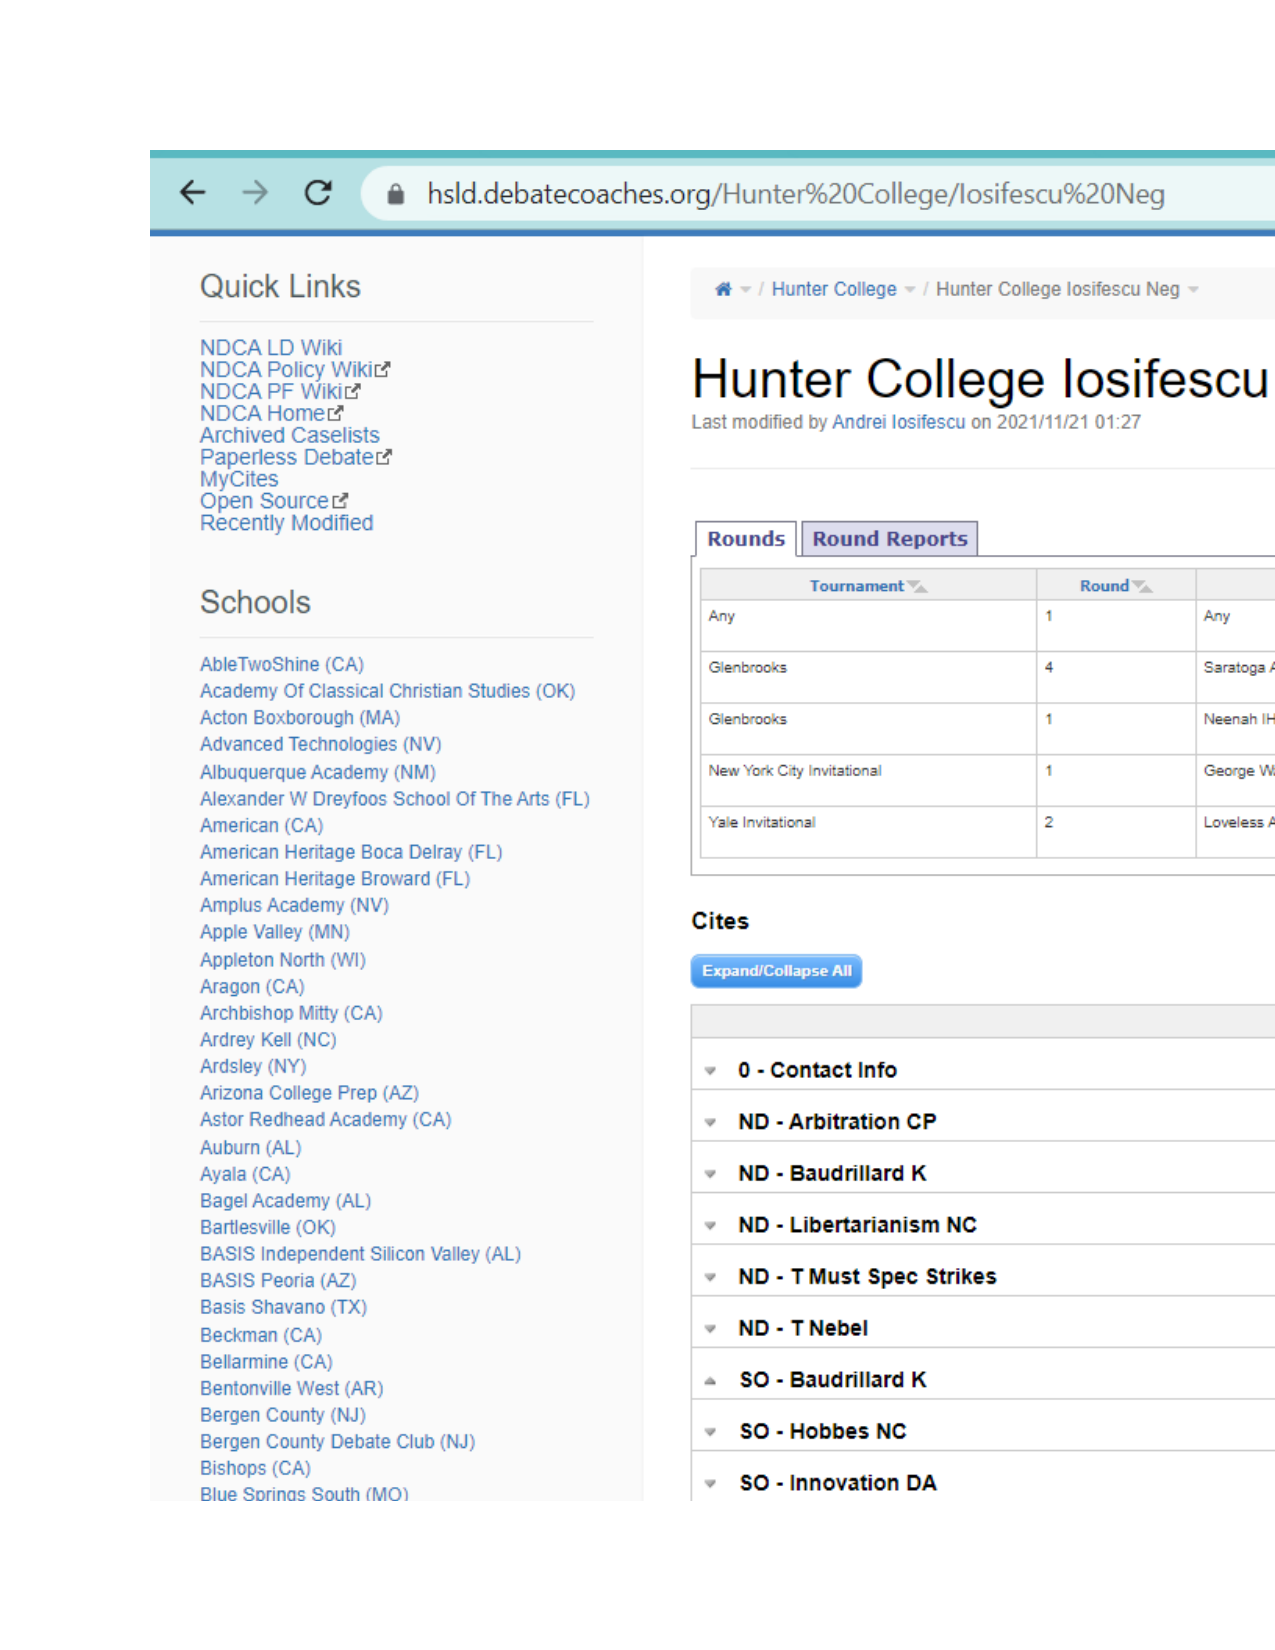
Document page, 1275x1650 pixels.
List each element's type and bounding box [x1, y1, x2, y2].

picture [150, 150, 1275, 1501]
